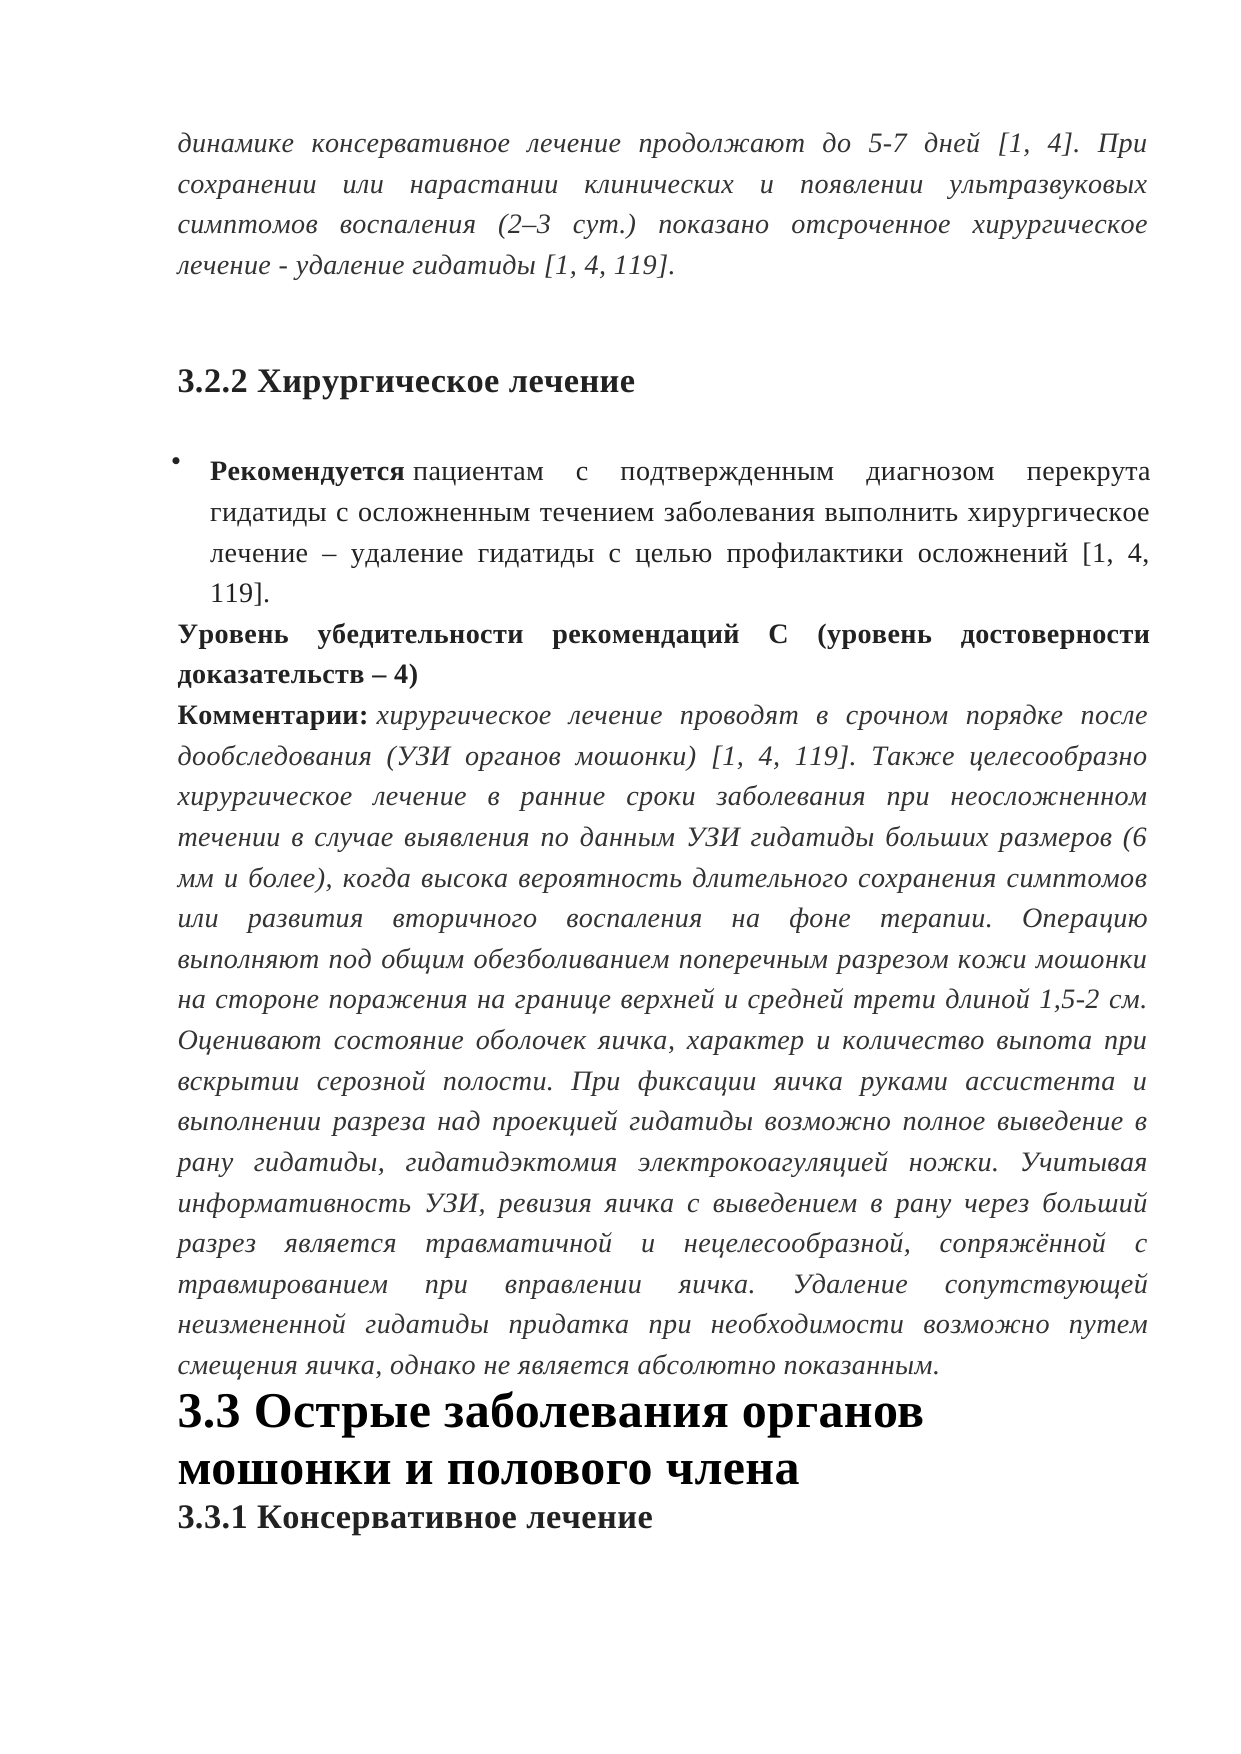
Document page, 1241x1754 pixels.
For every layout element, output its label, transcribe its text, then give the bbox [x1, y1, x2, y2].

text 3.2.2 Хирургическое лечение [177, 359, 1152, 399]
text 3.3 Острые заболевания органов мошонки и полового члена [177, 1381, 1152, 1496]
text Комментарии: хирургическое лечение проводят в срочном порядке после дообследования (УЗИ органов мошонки) [1, 4, 119]. Также целесообразно хирургическое лечение в ранние сроки заболевания при неосложненном течении в случае выявления по данным УЗИ гидатиды больших размеров (6 мм и более), когда высока вероятность длительного сохранения симптомов или развития вторичного воспаления на фоне терапии. Операцию выполняют под общим обезболиванием поперечным разрезом кожи мошонки на стороне поражения на границе верхней и средней трети длиной 1,5-2 см. Оценивают состояние оболочек яичка, характер и количество выпота при вскрытии серозной полости. При фиксации яичка руками ассистента и выполнении разреза над проекцией гидатиды возможно полное выведение в рану гидатиды, гидатидэктомия электрокоагуляцией ножки. Учитывая информативность УЗИ, ревизия яичка с выведением в рану через больший разрез является травматичной и нецелесообразной, сопряжённой с травмированием при вправлении яичка. Удаление сопутствующей неизмененной гидатиды придатка при необходимости возможно путем смещения яичка, однако не является абсолютно показанным. [177, 690, 1152, 1381]
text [177, 118, 1152, 281]
text 3.3.1 Консервативное лечение [177, 1496, 1152, 1536]
list Рекомендуется пациентам с подтвержденным диагнозом перекрута гидатиды с осложненным течением заболевания выполнить хирургическое лечение – удаление гидатиды с целью профилактики осложнений [1, 4, 119]. [172, 446, 1152, 609]
text Уровень убедительности рекомендаций С (уровень достоверности доказательств – 4) [177, 609, 1152, 690]
